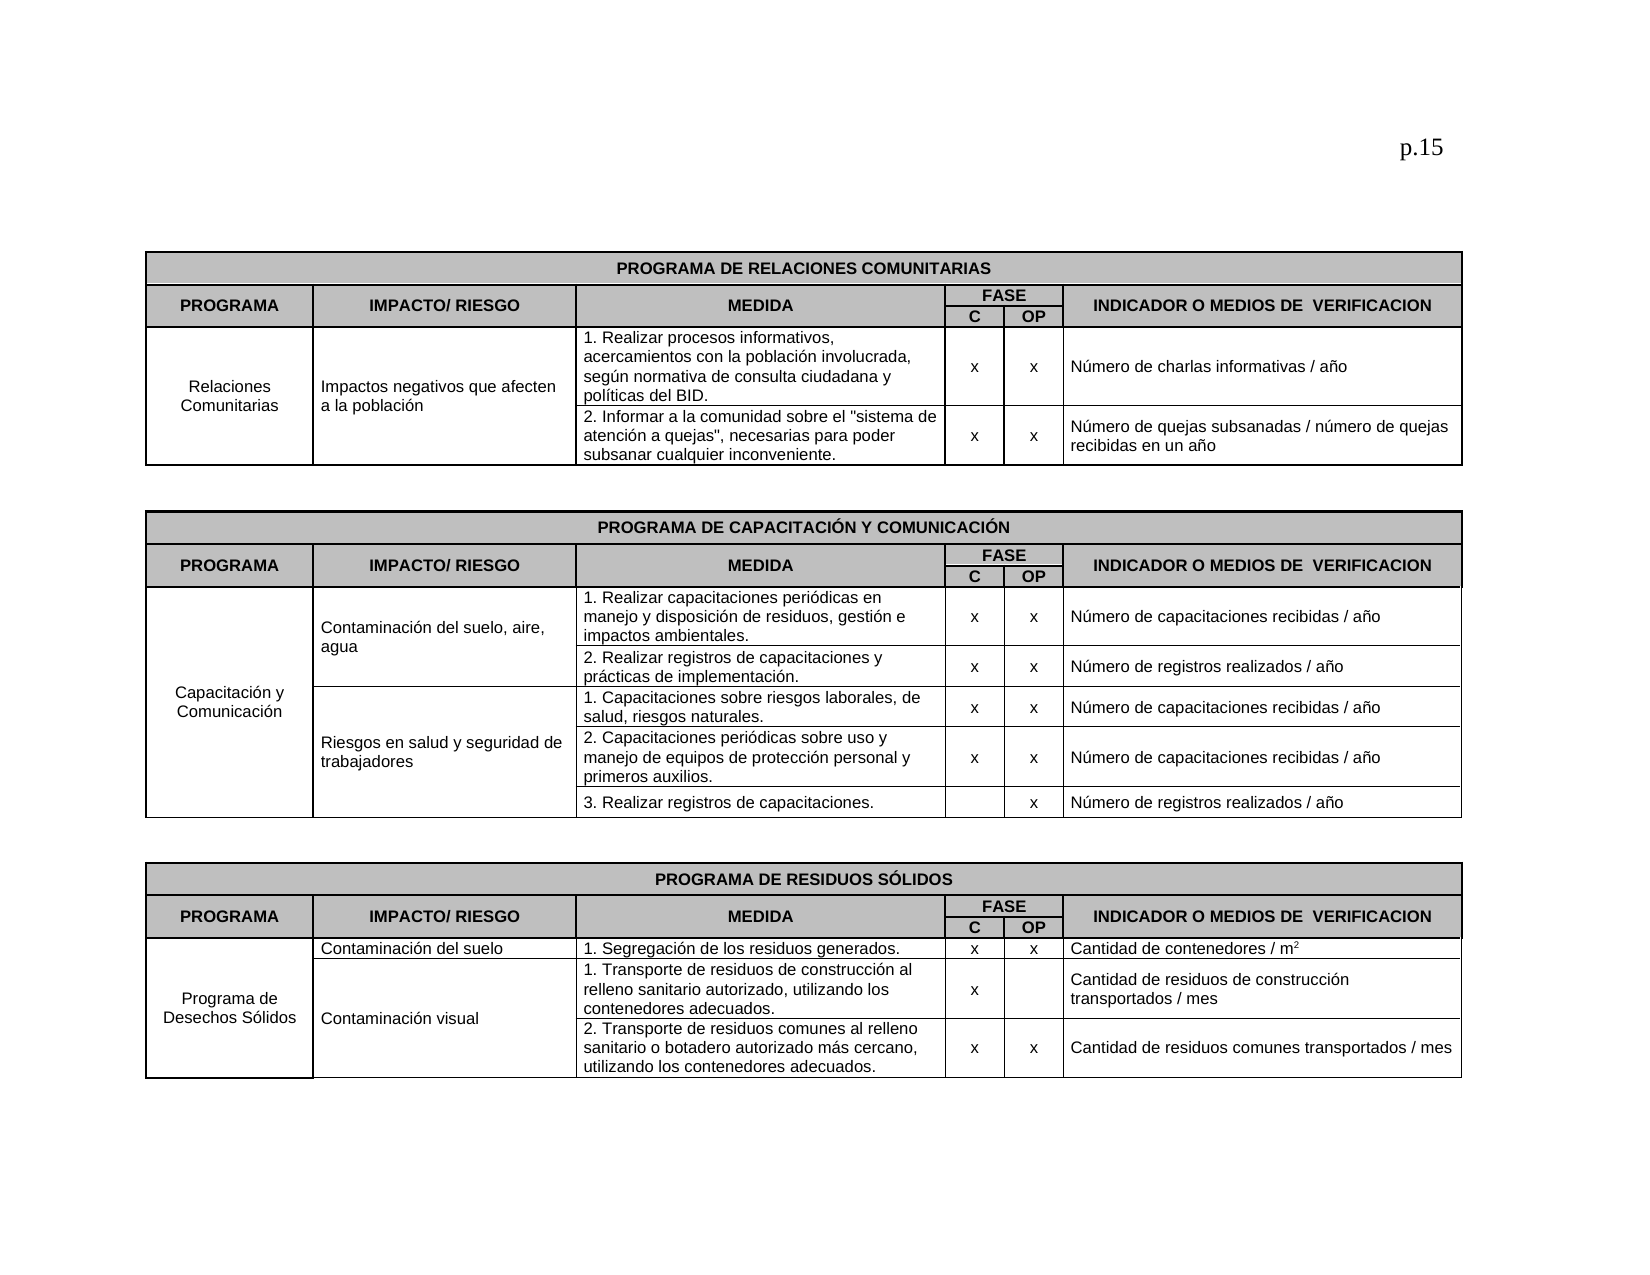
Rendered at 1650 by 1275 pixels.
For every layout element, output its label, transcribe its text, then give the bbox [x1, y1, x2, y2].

table_cell 3. Realizar registros de capacitaciones. [577, 787, 945, 817]
table_cell PROGRAMA [147, 896, 312, 937]
table_cell Número de capacitaciones recibidas / año [1064, 726, 1461, 786]
table_cell x [946, 687, 1004, 726]
table_cell FASE [946, 545, 1062, 564]
table_cell Cantidad de contenedores / m2 [1064, 937, 1461, 958]
table_cell 2. Transporte de residuos comunes al relleno sanitario o botadero autorizado más cercano, utilizando los contenedores adecuados. [577, 1019, 945, 1077]
table_cell [1005, 959, 1063, 1018]
table_cell x [1005, 1019, 1063, 1077]
table_cell 2. Capacitaciones periódicas sobre uso y manejo de equipos de protección personal y primeros auxilios. [577, 727, 945, 786]
table_cell C [946, 567, 1003, 586]
table_cell x [946, 727, 1004, 786]
table_cell IMPACTO/ RIESGO [314, 545, 575, 586]
table_cell INDICADOR O MEDIOS DE VERIFICACION [1064, 545, 1461, 586]
table_cell INDICADOR O MEDIOS DE VERIFICACION [1064, 896, 1461, 937]
table_cell Número de registros realizados / año [1064, 645, 1461, 686]
table_header PROGRAMA DE RELACIONES COMUNITARIAS [147, 253, 1461, 283]
table_cell 1. Segregación de los residuos generados. [577, 939, 945, 958]
table_cell C [946, 918, 1003, 937]
table_cell Programa de Desechos Sólidos [147, 939, 312, 1077]
table_cell x [946, 406, 1003, 464]
table_cell OP [1005, 567, 1062, 586]
table_cell Capacitación y Comunicación [147, 588, 312, 817]
table_cell x [1005, 687, 1063, 726]
table_cell x [1005, 406, 1063, 464]
table_cell x [1005, 328, 1063, 405]
table_cell FASE [946, 286, 1062, 305]
table_cell IMPACTO/ RIESGO [314, 286, 575, 326]
table_cell x [1005, 727, 1063, 786]
table_cell Número de capacitaciones recibidas / año [1064, 686, 1461, 726]
table_cell Número de registros realizados / año [1064, 786, 1461, 817]
table_cell x [1005, 939, 1063, 958]
table_cell Cantidad de residuos comunes transportados / mes [1064, 1018, 1461, 1077]
table_cell x [946, 939, 1004, 958]
table_cell 2. Realizar registros de capacitaciones y prácticas de implementación. [577, 646, 945, 686]
table_cell 1. Realizar procesos informativos, acercamientos con la población involucrada, según normativa de consulta ciudadana y políticas del BID. [577, 328, 944, 405]
table_cell MEDIDA [577, 286, 944, 326]
table_cell x [946, 959, 1004, 1018]
table_cell MEDIDA [577, 545, 944, 586]
table_cell x [1005, 787, 1063, 817]
table_cell Relaciones Comunitarias [147, 328, 312, 464]
table_header PROGRAMA DE CAPACITACIÓN Y COMUNICACIÓN [147, 513, 1461, 543]
table_cell x [946, 328, 1003, 405]
table_cell Contaminación del suelo [314, 939, 576, 958]
table_cell OP [1005, 307, 1062, 326]
table_cell Número de charlas informativas / año [1064, 328, 1461, 405]
table_cell PROGRAMA [147, 286, 312, 326]
table_cell 1. Transporte de residuos de construcción al relleno sanitario autorizado, utilizando los contenedores adecuados. [577, 959, 945, 1018]
table_cell 2. Informar a la comunidad sobre el "sistema de atención a quejas", necesarias para poder subsanar cualquier inconveniente. [577, 406, 944, 464]
table_cell Contaminación visual [314, 959, 576, 1077]
table_cell x [946, 1019, 1004, 1077]
table_cell Cantidad de residuos de construcción transportados / mes [1064, 958, 1461, 1018]
table_cell Contaminación del suelo, aire, agua [314, 588, 576, 686]
table_cell IMPACTO/ RIESGO [314, 896, 575, 937]
table_header PROGRAMA DE RESIDUOS SÓLIDOS [147, 864, 1461, 894]
table_cell x [946, 588, 1004, 645]
table_cell x [1005, 588, 1063, 645]
table_cell INDICADOR O MEDIOS DE VERIFICACION [1064, 286, 1461, 326]
table_cell Número de quejas subsanadas / número de quejas recibidas en un año [1064, 406, 1461, 464]
table_cell [946, 787, 1004, 817]
table_cell MEDIDA [577, 896, 944, 937]
table_cell 1. Realizar capacitaciones periódicas en manejo y disposición de residuos, gestión e impactos ambientales. [577, 588, 945, 645]
table_cell C [946, 307, 1003, 326]
table_cell Riesgos en salud y seguridad de trabajadores [314, 687, 576, 817]
table_cell OP [1005, 918, 1062, 937]
table_cell x [1005, 646, 1063, 686]
table_cell FASE [946, 896, 1062, 916]
table_cell 1. Capacitaciones sobre riesgos laborales, de salud, riesgos naturales. [577, 687, 945, 726]
table_cell Impactos negativos que afecten a la población [314, 328, 575, 464]
table_cell Número de capacitaciones recibidas / año [1064, 586, 1461, 645]
table_cell x [946, 646, 1004, 686]
table_cell PROGRAMA [147, 545, 312, 586]
